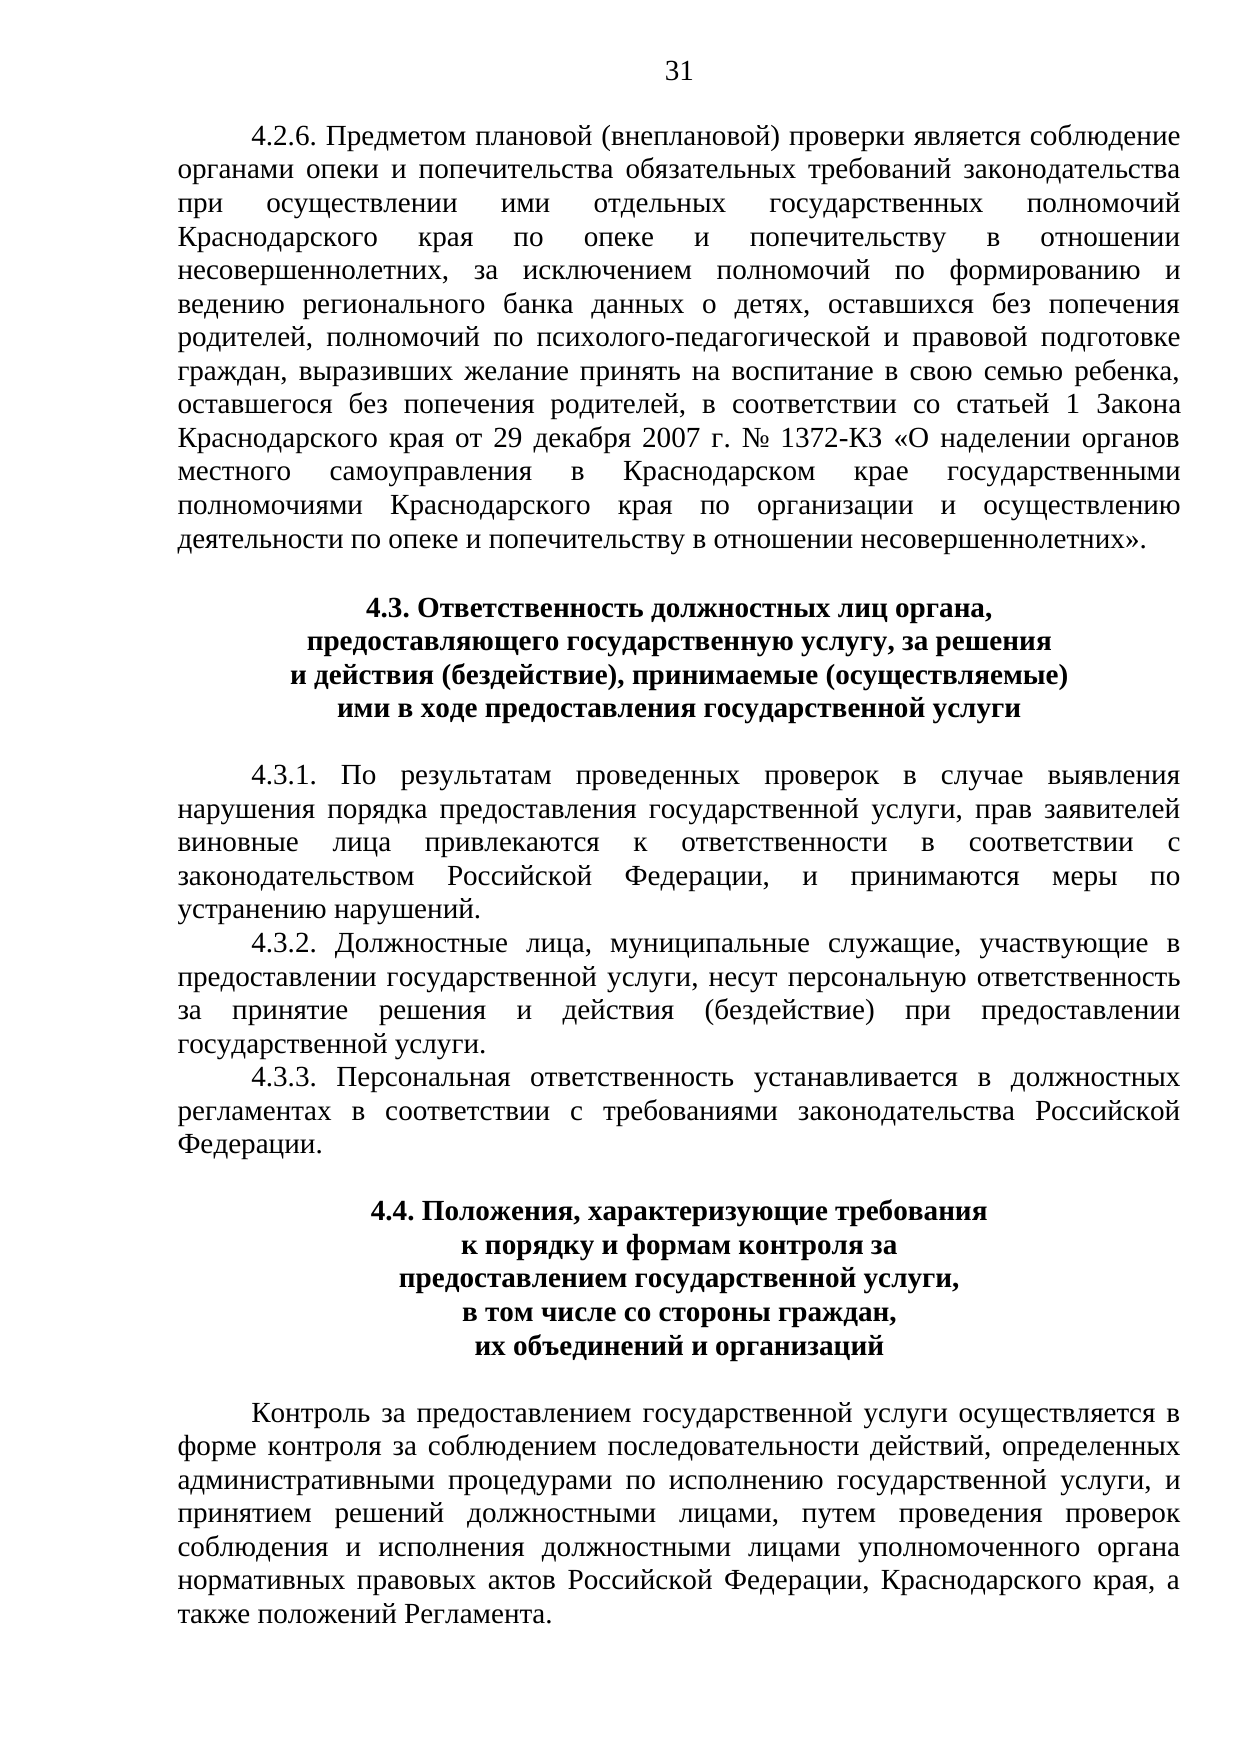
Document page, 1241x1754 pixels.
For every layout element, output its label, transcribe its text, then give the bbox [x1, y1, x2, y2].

text 4.3.3. Персональная ответственность устанавливается в должностных регламентах в соответствии с требованиями законодательства Российской Федерации. [177, 1059, 1181, 1160]
text 4.3.2. Должностные лица, муниципальные служащие, участвующие в предоставлении государственной услуги, несут персональную ответственность за принятие решения и действия (бездействие) при предоставлении государственной услуги. [177, 925, 1181, 1059]
text 4.3. Ответственность должностных лиц органа, [177, 590, 1181, 623]
text и действия (бездействие), принимаемые (осуществляемые) [177, 657, 1181, 690]
text к порядку и формам контроля за [177, 1227, 1181, 1261]
text предоставлением государственной услуги, [177, 1261, 1181, 1294]
text 4.3.1. По результатам проведенных проверок в случае выявления нарушения порядка предоставления государственной услуги, прав заявителей виновные лица привлекаются к ответственности в соответствии с законодательством Российской Федерации, и принимаются меры по устранению нарушений. [177, 757, 1181, 925]
text 4.4. Положения, характеризующие требования [177, 1193, 1181, 1227]
text 4.2.6. Предметом плановой (внеплановой) проверки является соблюдение органами опеки и попечительства обязательных требований законодательства при осуществлении ими отдельных государственных полномочий Краснодарского края по опеке и попечительству в отношении несовершеннолетних, за исключением полномочий по формированию и ведению регионального банка данных о детях, оставшихся без попечения родителей, полномочий по психолого-педагогической и правовой подготовке граждан, выразивших желание принять на воспитание в свою семью ребенка, оставшегося без попечения родителей, в соответствии со статьей 1 Закона Краснодарского края от 29 декабря 2007 г. № 1372-КЗ «О наделении органов местного самоуправления в Краснодарском крае государственными полномочиями Краснодарского края по организации и осуществлению деятельности по опеке и попечительству в отношении несовершеннолетних». [177, 118, 1181, 556]
text их объединений и организаций [177, 1328, 1181, 1361]
text Контроль за предоставлением государственной услуги осуществляется в форме контроля за соблюдением последовательности действий, определенных административными процедурами по исполнению государственной услуги, и принятием решений должностными лицами, путем проведения проверок соблюдения и исполнения должностными лицами уполномоченного органа нормативных правовых актов Российской Федерации, Краснодарского края, а также положений Регламента. [177, 1395, 1181, 1629]
text ими в ходе предоставления государственной услуги [177, 690, 1181, 724]
text в том числе со стороны граждан, [177, 1294, 1181, 1328]
text предоставляющего государственную услугу, за решения [177, 623, 1181, 657]
